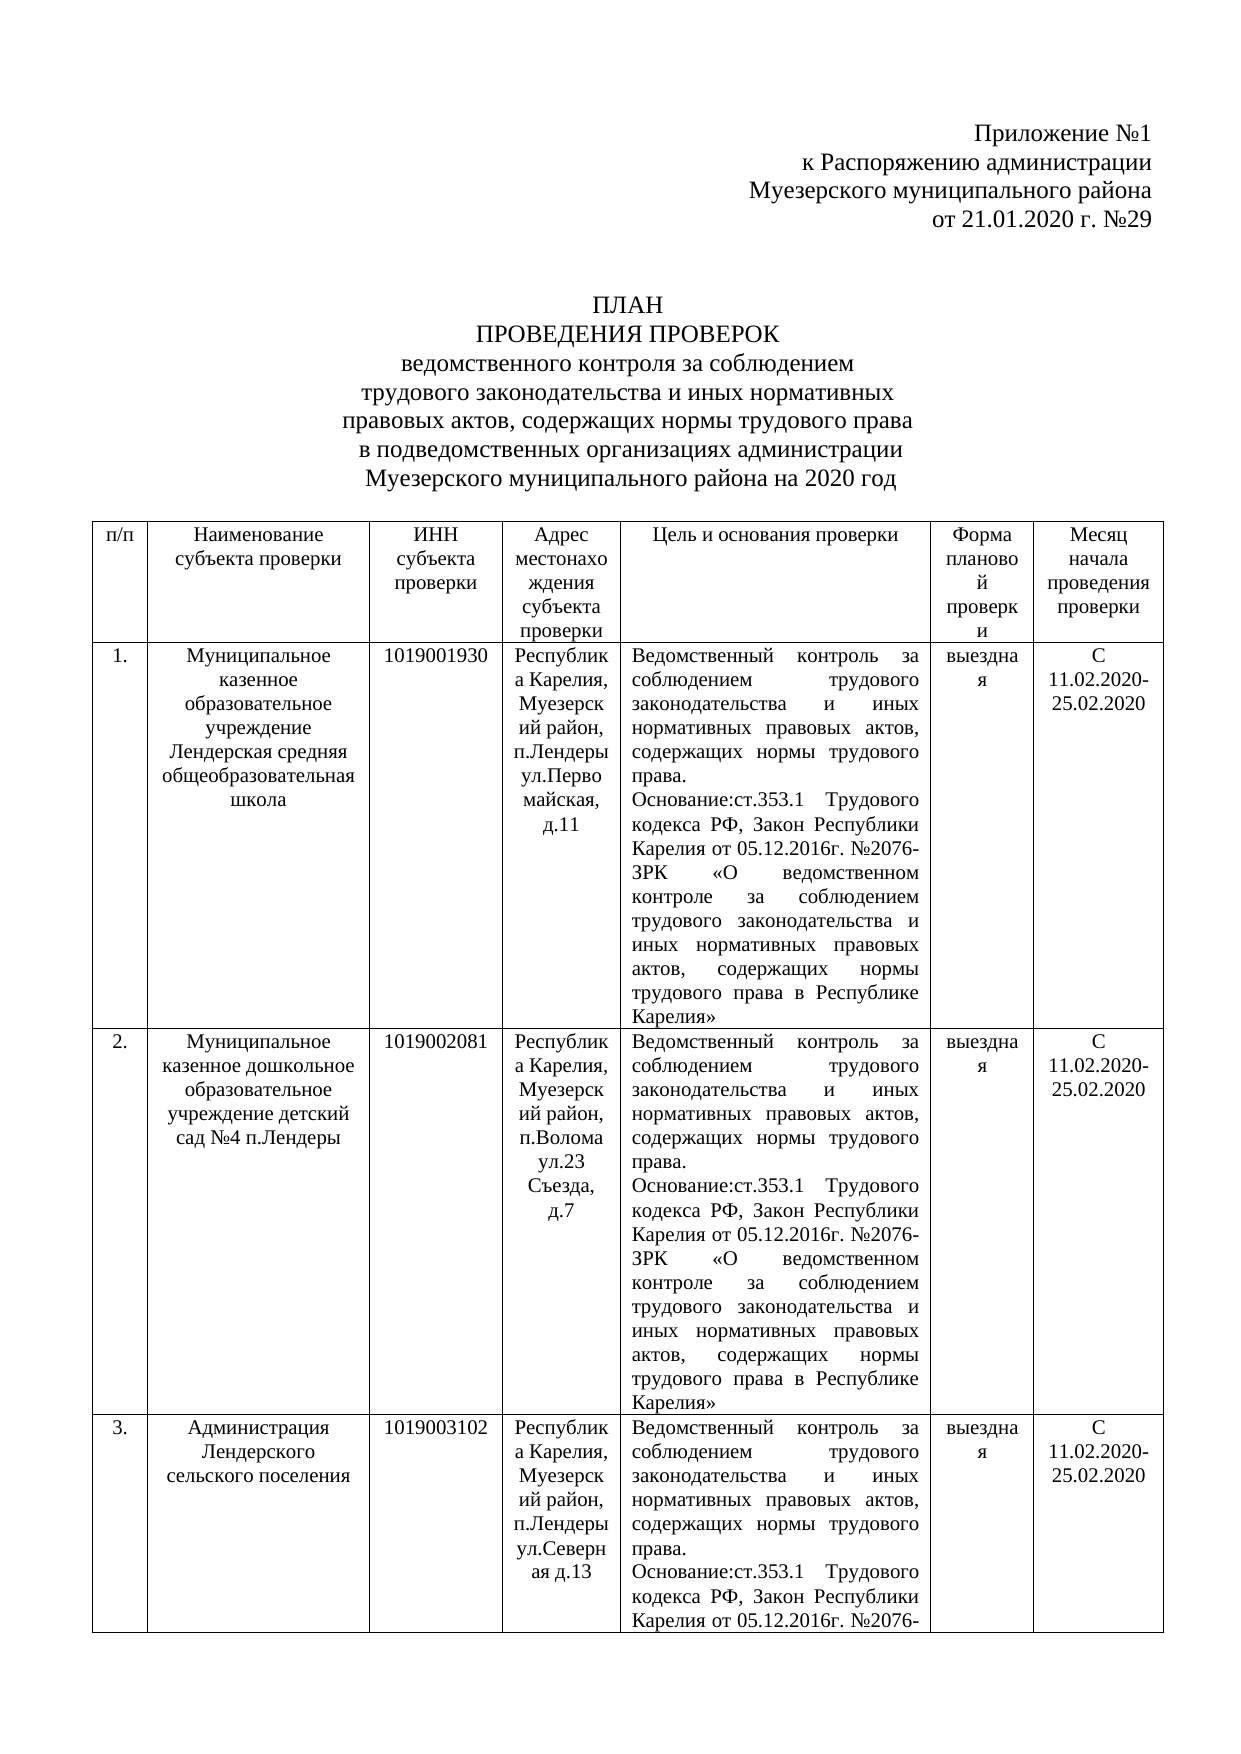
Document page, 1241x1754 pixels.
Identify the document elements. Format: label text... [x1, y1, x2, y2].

text к Распоряжению администрации [103, 147, 1152, 176]
table_cell С 11.02.2020- 25.02.2020 [1034, 643, 1163, 1028]
table_header п/п [93, 522, 147, 642]
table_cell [1034, 1415, 1163, 1632]
table_cell выездная [931, 1415, 1033, 1632]
text ведомственного контроля за соблюдением [103, 348, 1152, 377]
text от 21.01.2020 г. №29 [103, 204, 1152, 233]
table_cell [503, 1415, 620, 1632]
table_cell выездная [931, 1029, 1033, 1414]
table_cell 1019002081 [370, 1029, 502, 1414]
text Приложение №1 [103, 118, 1152, 147]
table_cell Республика Карелия, Муезерский район, п.Волома ул.23 Съезда, д.7 [503, 1029, 620, 1414]
table_cell 2. [93, 1029, 147, 1414]
table_cell 1019003102 [370, 1415, 502, 1632]
table_header Форма плановой проверки [931, 522, 1033, 642]
text Муезерского муниципального района [103, 176, 1152, 204]
table_cell Республика Карелия, Муезерский район, п.Лендеры ул.Перво майская, д.11 [503, 643, 620, 1028]
table_cell 1019001930 [370, 643, 502, 1028]
text в подведомственных организациях администрации [103, 434, 1152, 463]
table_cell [148, 1415, 369, 1632]
text ПЛАН [103, 291, 1152, 319]
table_header Цель и основания проверки [621, 522, 930, 642]
table_header Адрес местонахождения субъекта проверки [503, 522, 620, 642]
table_cell Муниципальное казенное дошкольное образовательное учреждение детский сад №4 п.Лендеры [148, 1029, 369, 1414]
table_header Месяц начала проведения проверки [1034, 522, 1163, 642]
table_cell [621, 1415, 930, 1632]
text ПРОВЕДЕНИЯ ПРОВЕРОК [103, 319, 1152, 348]
text трудового законодательства и иных нормативных [103, 377, 1152, 406]
table_cell выездная [931, 643, 1033, 1028]
text правовых актов, содержащих нормы трудового права [103, 406, 1152, 434]
table_cell Муниципальное казенное образовательное учреждение Лендерская средняя общеобразовательная школа [148, 643, 369, 1028]
table_cell 3. [93, 1415, 147, 1632]
text Муезерского муниципального района на 2020 год [103, 463, 1152, 492]
table_cell 1. [93, 643, 147, 1028]
table_header Наименование субъекта проверки [148, 522, 369, 642]
table_header ИНН субъекта проверки [370, 522, 502, 642]
table_cell С 11.02.2020- 25.02.2020 [1034, 1029, 1163, 1414]
